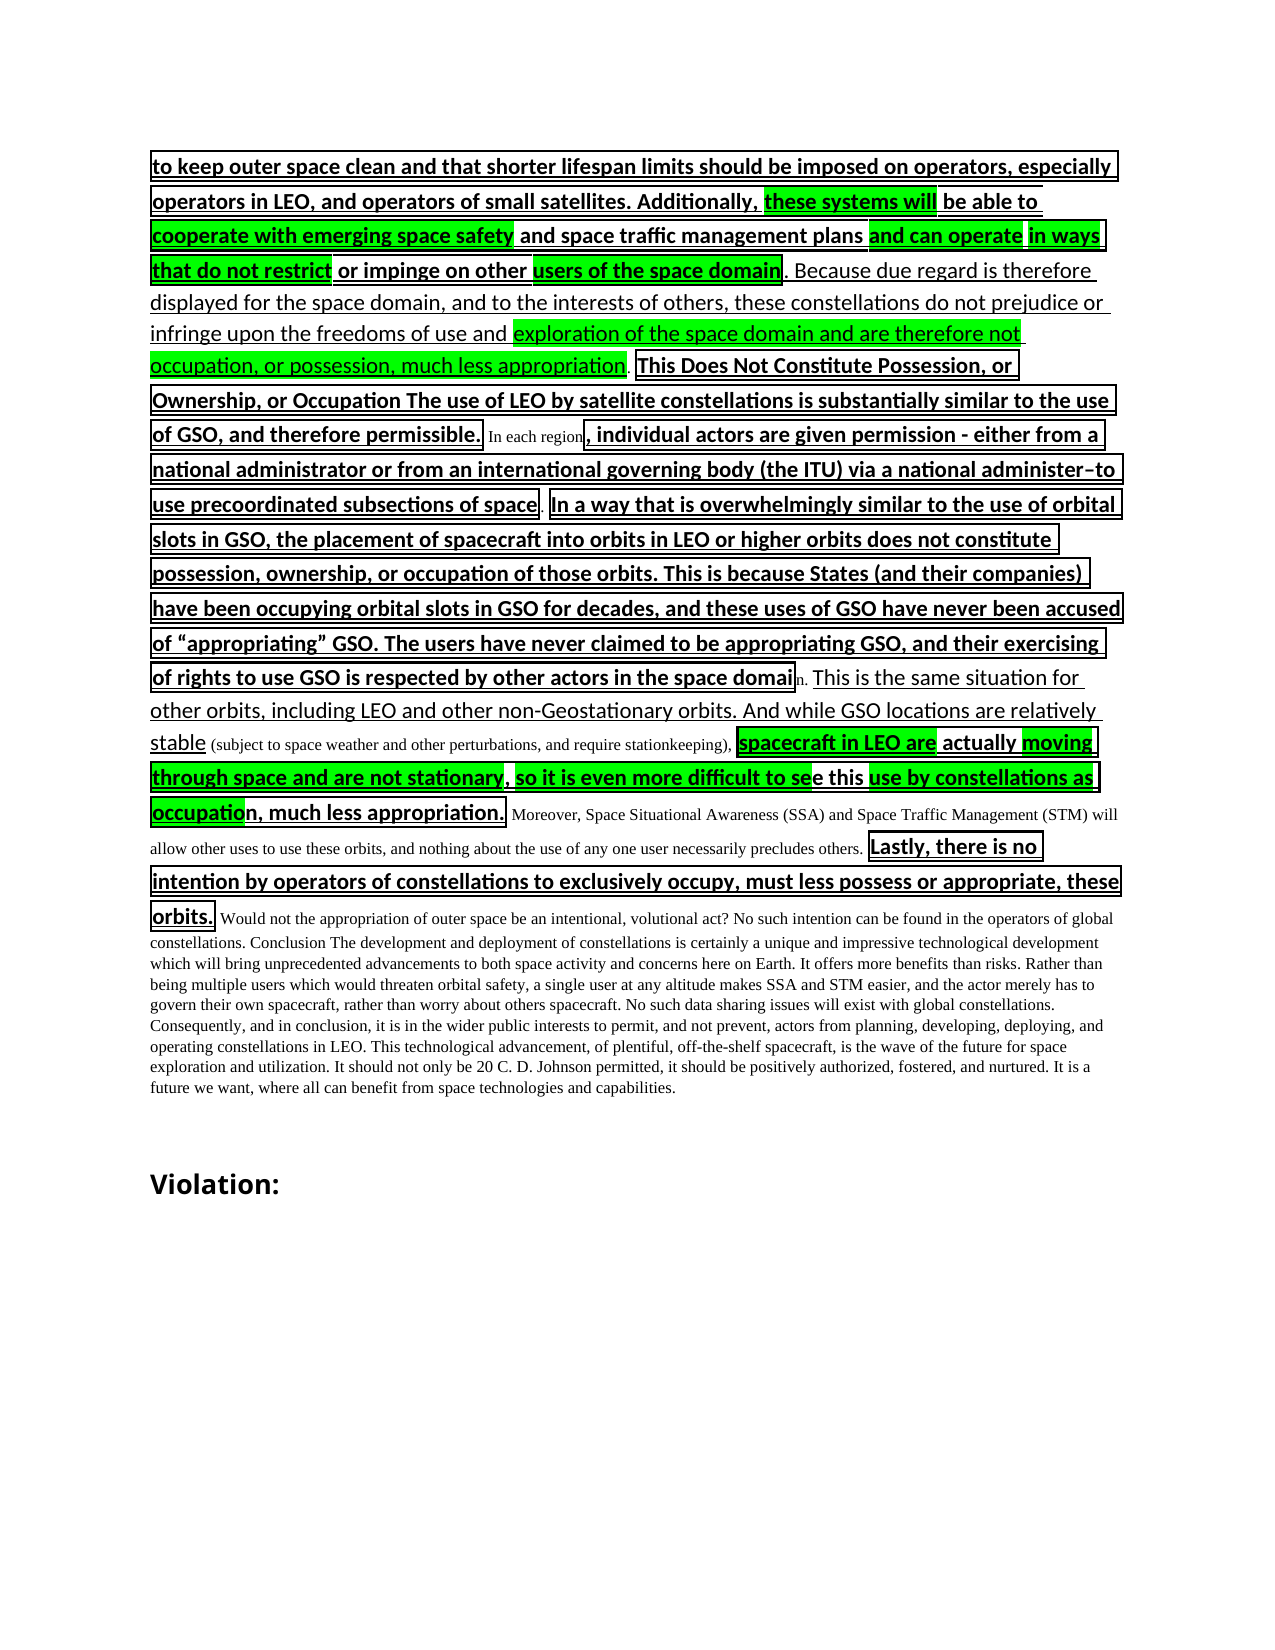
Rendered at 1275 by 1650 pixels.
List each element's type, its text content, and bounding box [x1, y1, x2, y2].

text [150, 150, 1125, 623]
subtitle Violation: [150, 1165, 1125, 1202]
